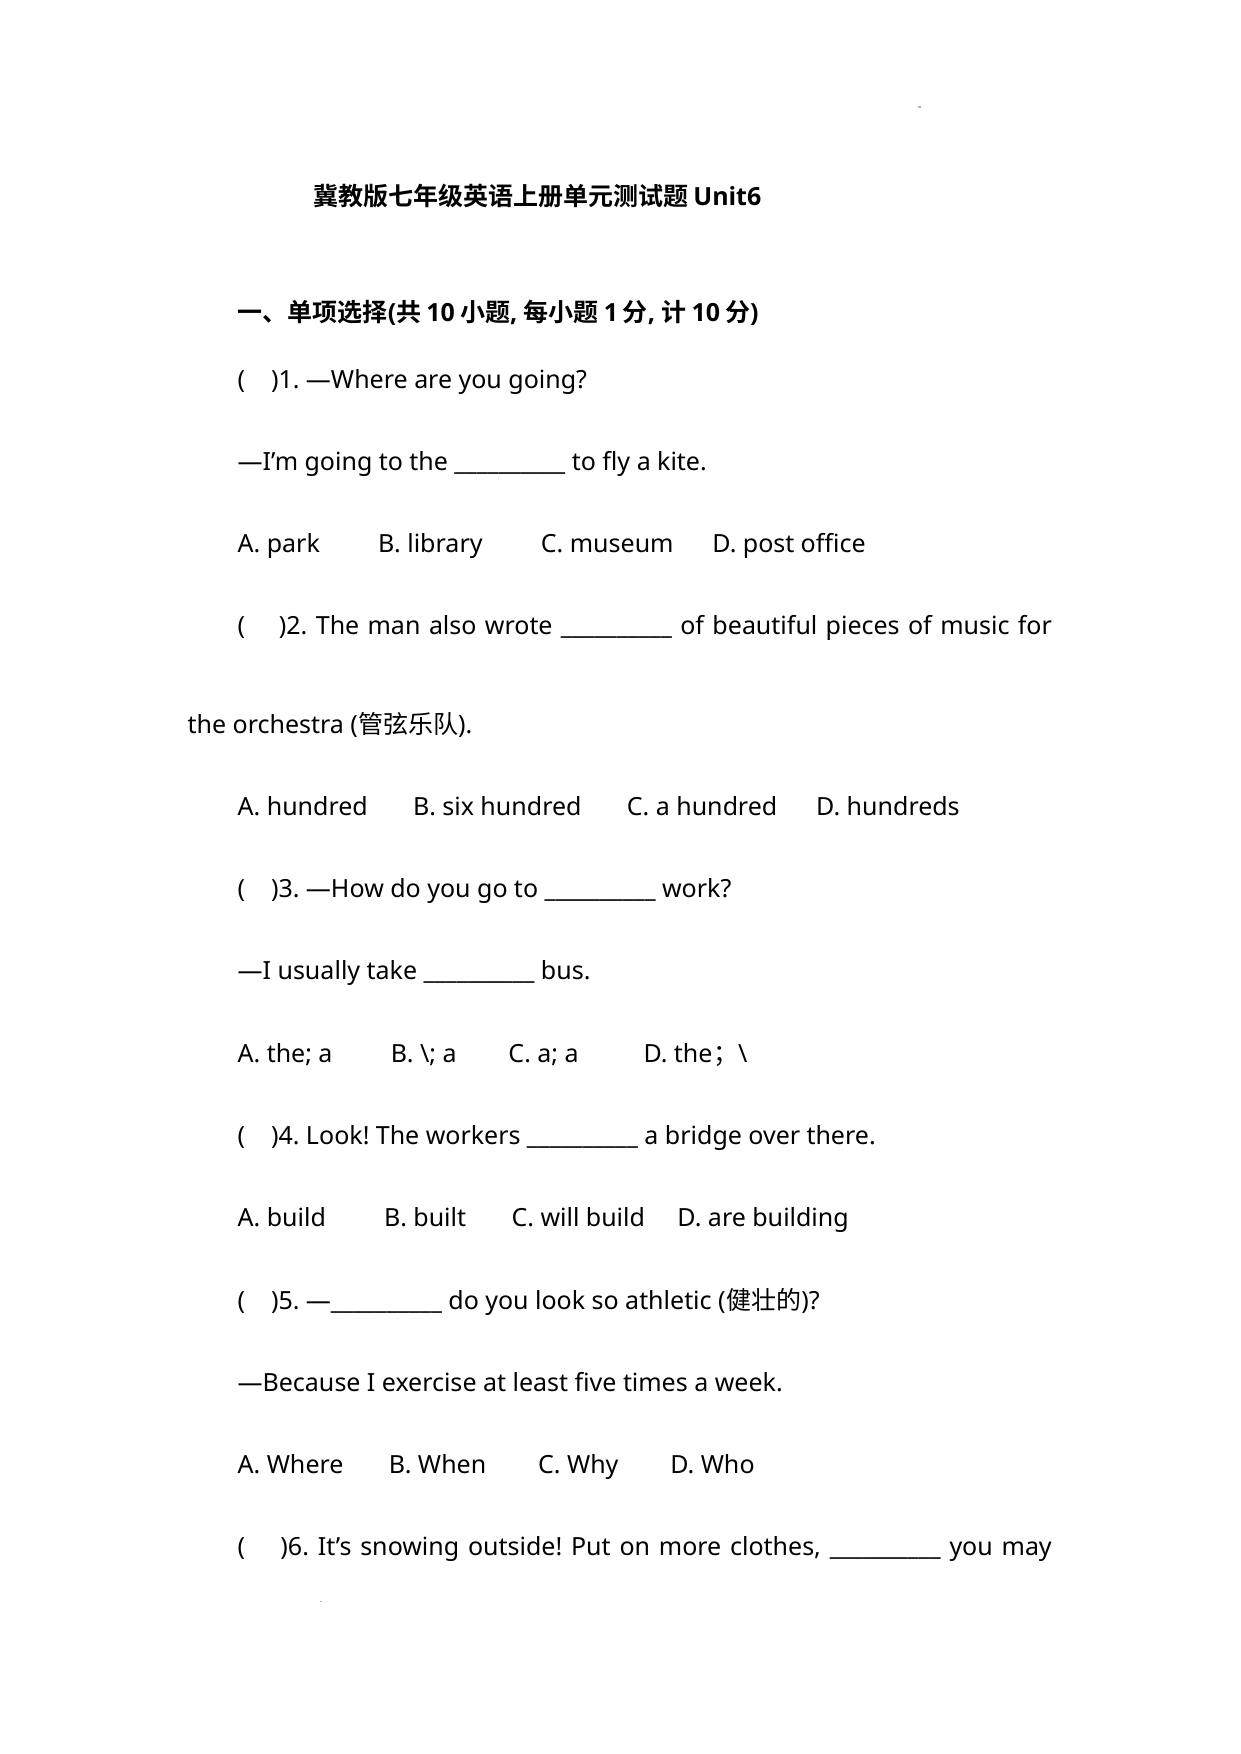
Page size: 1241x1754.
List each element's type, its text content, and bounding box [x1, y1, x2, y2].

text —Because I exercise at least five times a week. [187, 1349, 1053, 1414]
text ( )1. —Where are you going? [187, 346, 1053, 411]
text A. hundred B. six hundred C. a hundred D. hundreds [187, 773, 1053, 838]
text A. park B. library C. museum D. post office [187, 510, 1053, 575]
text —I usually take __________ bus. [187, 937, 1053, 1002]
text A. the; a B. \; a C. a; a D. the；\ [187, 1019, 1053, 1084]
text ( )4. Look! The workers __________ a bridge over there. [187, 1102, 1053, 1167]
text A. build B. built C. will build D. are building [187, 1184, 1053, 1249]
text ( )5. —__________ do you look so athletic (健壮的)? [187, 1266, 1053, 1331]
text ( )2. The man also wrote __________ of beautiful pieces of music for the orchestra (管弦乐队). [187, 592, 1053, 755]
text A. Where B. When C. Why D. Who [187, 1431, 1053, 1496]
text 冀教版七年级英语上册单元测试题Unit6 [187, 162, 1053, 227]
text —I’m going to the __________ to fly a kite. [187, 428, 1053, 493]
text 一、单项选择(共10小题, 每小题1分, 计10分) [187, 292, 1053, 328]
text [187, 1513, 1053, 1578]
text ( )3. —How do you go to __________ work? [187, 855, 1053, 920]
